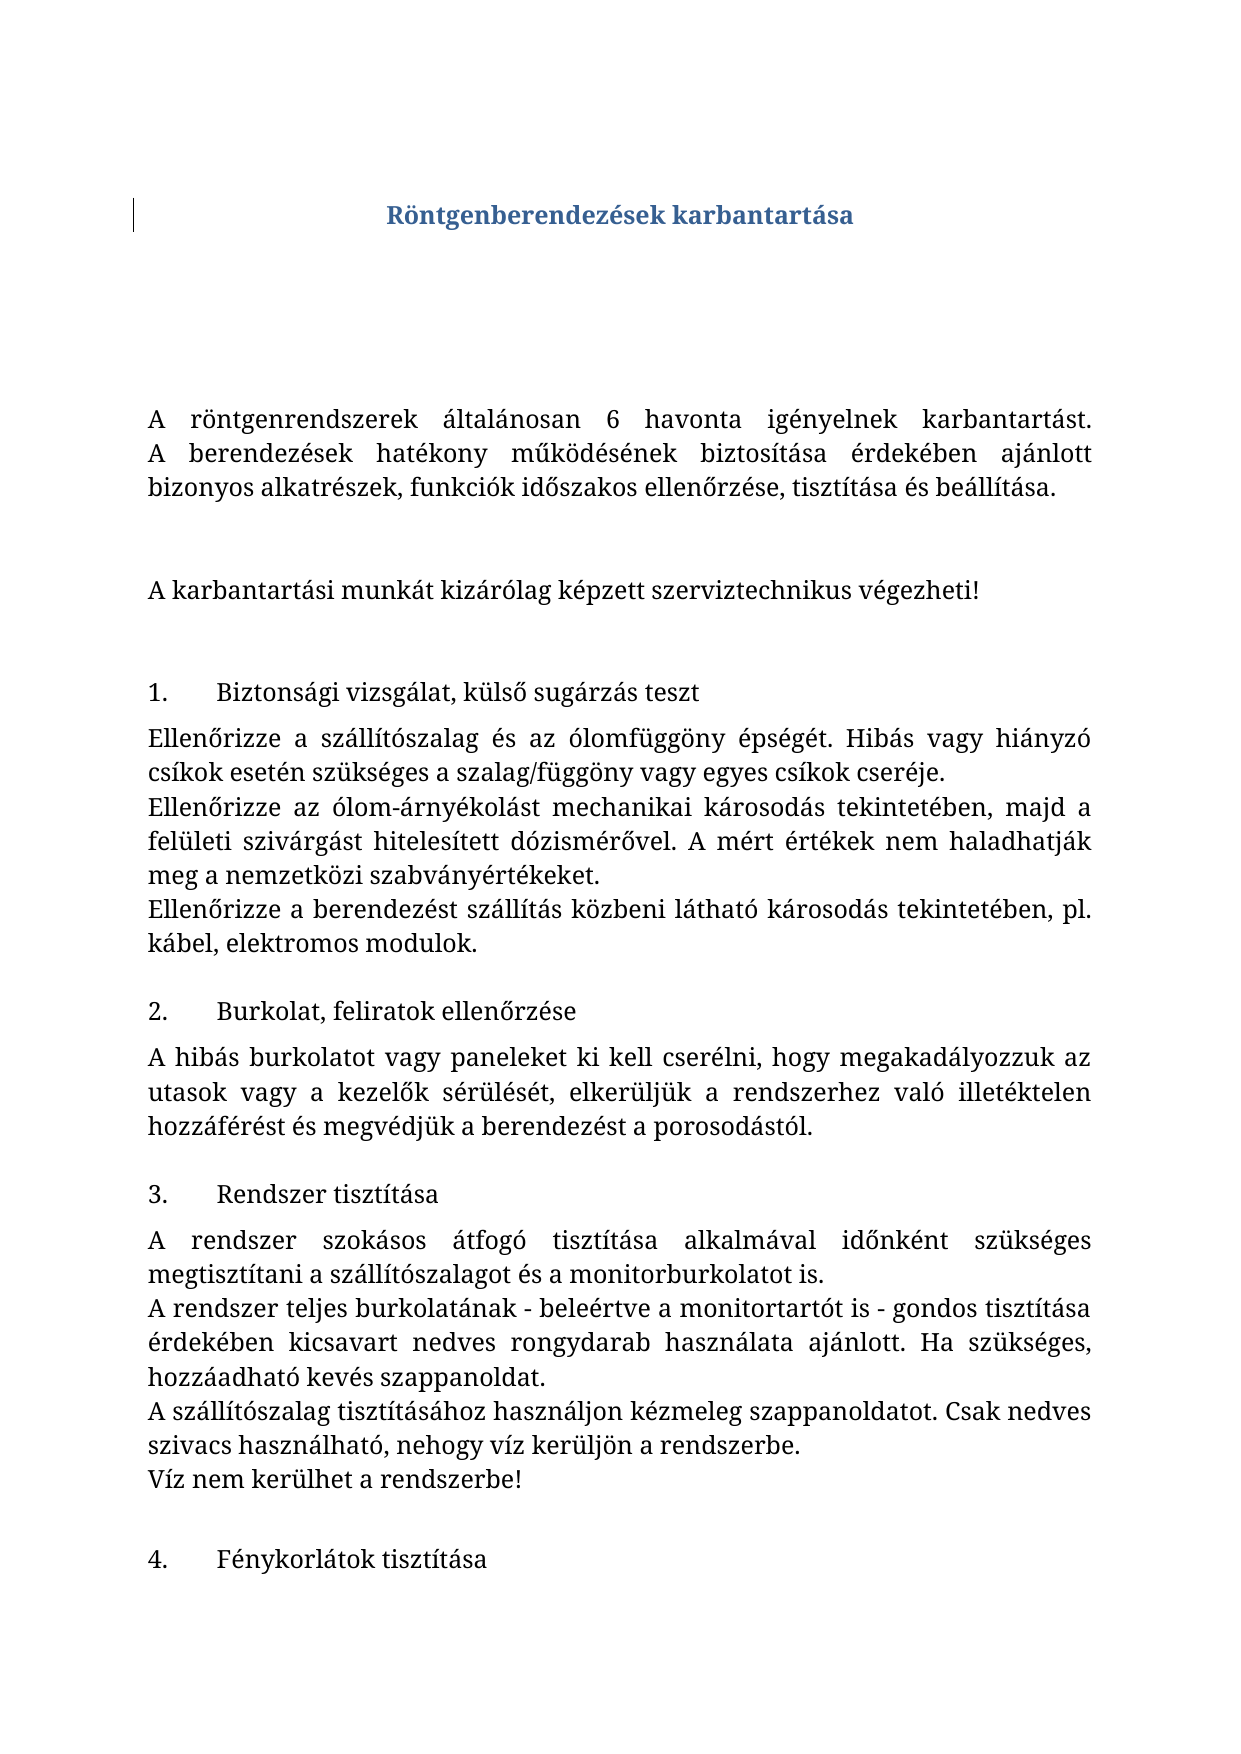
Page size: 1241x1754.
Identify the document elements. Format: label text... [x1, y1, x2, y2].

text A röntgenrendszerek általánosan 6 havonta igényelnek karbantartást. A berendezések hatékony működésének biztosítása érdekében ajánlott bizonyos alkatrészek, funkciók időszakos ellenőrzése, tisztítása és beállítása. [148, 402, 1093, 504]
list Biztonsági vizsgálat, külső sugárzás teszt [148, 674, 1093, 708]
text A rendszer szokásos átfogó tisztítása alkalmával időnként szükséges megtisztítani a szállítószalagot és a monitorburkolatot is. [148, 1223, 1093, 1291]
text A hibás burkolatot vagy paneleket ki kell cserélni, hogy megakadályozzuk az utasok vagy a kezelők sérülését, elkerüljük a rendszerhez való illetéktelen hozzáférést és megvédjük a berendezést a porosodástól. [148, 1040, 1093, 1142]
text A szállítószalag tisztításához használjon kézmeleg szappanoldatot. Csak nedves szivacs használható, nehogy víz kerüljön a rendszerbe. [148, 1393, 1093, 1461]
list Fénykorlátok tisztítása [148, 1542, 1093, 1576]
text Ellenőrizze az ólom-árnyékolást mechanikai károsodás tekintetében, majd a felületi szivárgást hitelesített dózismérővel. A mért értékek nem haladhatják meg a nemzetközi szabványértékeket. [148, 789, 1093, 891]
text A rendszer teljes burkolatának - beleértve a monitortartót is - gondos tisztítása érdekében kicsavart nedves rongydarab használata ajánlott. Ha szükséges, hozzáadható kevés szappanoldat. [148, 1291, 1093, 1393]
list Burkolat, feliratok ellenőrzése [148, 993, 1093, 1028]
text Víz nem kerülhet a rendszerbe! [148, 1461, 1093, 1495]
text A karbantartási munkát kizárólag képzett szerviztechnikus végezheti! [148, 572, 1093, 606]
text Ellenőrizze a szállítószalag és az ólomfüggöny épségét. Hibás vagy hiányzó csíkok esetén szükséges a szalag/függöny vagy egyes csíkok cseréje. [148, 721, 1093, 789]
text Ellenőrizze a berendezést szállítás közbeni látható károsodás tekintetében, pl. kábel, elektromos modulok. [148, 891, 1093, 959]
subtitle Röntgenberendezések karbantartása [148, 198, 1093, 232]
list Rendszer tisztítása [148, 1176, 1093, 1210]
